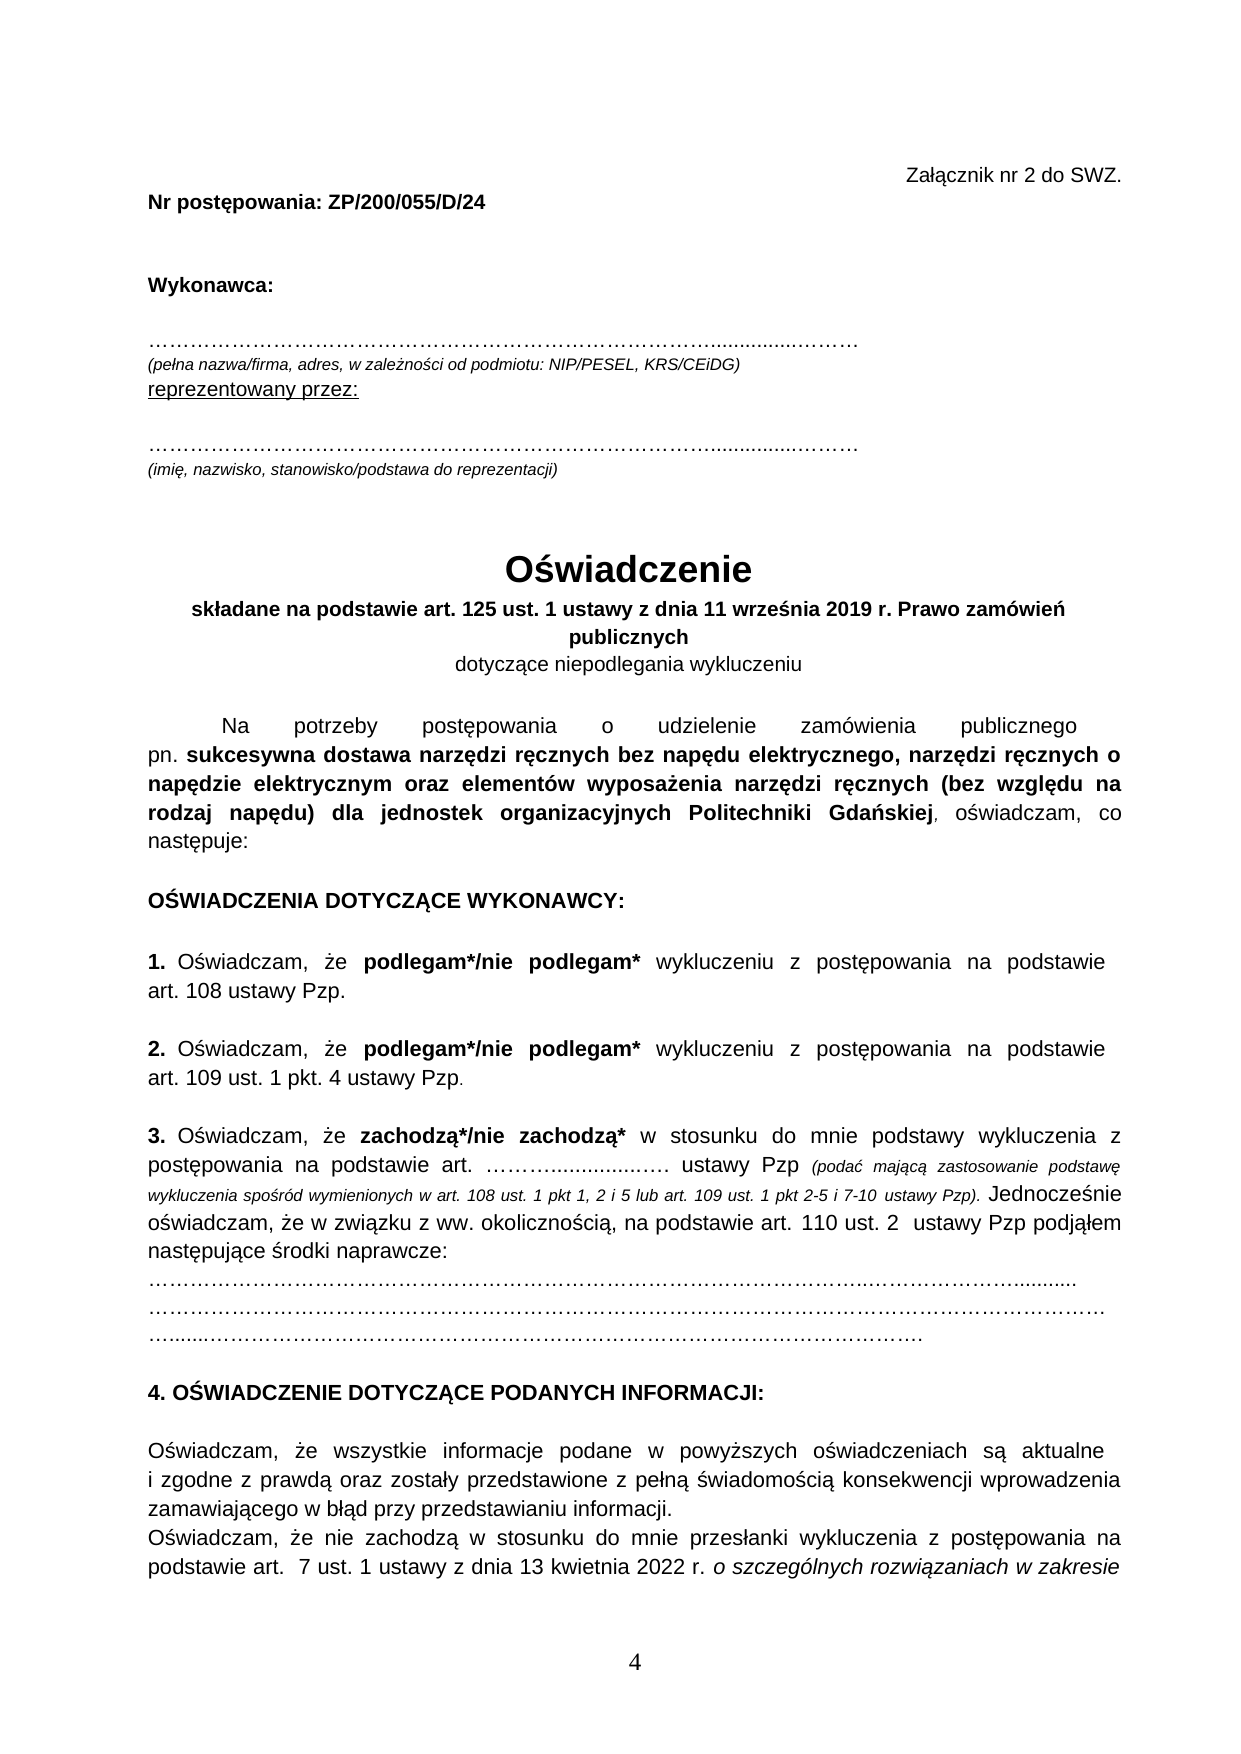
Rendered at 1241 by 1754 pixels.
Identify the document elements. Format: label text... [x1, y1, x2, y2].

text (imię, nazwisko, stanowisko/podstawa do reprezentacji) [148, 459, 1122, 479]
text Na potrzeby postępowania o udzielenie zamówienia publicznego pn. sukcesywna dostawa narzędzi ręcznych bez napędu elektrycznego, narzędzi ręcznych o napędzie elektrycznym oraz elementów wyposażenia narzędzi ręcznych (bez względu na rodzaj napędu) dla jednostek organizacyjnych Politechniki Gdańskiej, oświadczam, co następuje: [148, 713, 1122, 854]
list Oświadczam, że zachodzą*/nie zachodzą* w stosunku do mnie podstawy wykluczenia z postępowania na podstawie art. ………...............…. ustawy Pzp (podać mającą zastosowanie podstawę wykluczenia spośród wymienionych w art. 108 ust. 1 pkt 1, 2 i 5 lub art. 109 ust. 1 pkt 2-5 i 7-10 ustawy Pzp). Jednocześnie oświadczam, że w związku z ww. okolicznością, na podstawie art. 110 ust. 2 ustawy Pzp podjąłem następujące środki naprawcze: [148, 1122, 1122, 1263]
text Załącznik nr 2 do SWZ. [192, 162, 1122, 186]
text Nr postępowania: ZP/200/055/D/24 [148, 190, 1122, 214]
text …………………………………………………………………………………………..…………………...........…………………………………………………………………………………………………………………………….......…………………………………………………………………………………………. [148, 1267, 1122, 1346]
text reprezentowany przez: [148, 377, 1122, 401]
text Oświadczam, że wszystkie informacje podane w powyższych oświadczeniach są aktualne i zgodne z prawdą oraz zostały przedstawione z pełną świadomością konsekwencji wprowadzenia zamawiającego w błąd przy przedstawianiu informacji. [148, 1438, 1122, 1521]
text dotyczące niepodlegania wykluczeniu [148, 652, 1109, 676]
list Oświadczam, że podlegam*/nie podlegam* wykluczeniu z postępowania na podstawie art. 109 ust. 1 pkt. 4 ustawy Pzp. [148, 1036, 1122, 1090]
text ………………………………………………………………………...............……… [148, 327, 1122, 351]
text ………………………………………………………………………...............……… [148, 432, 1122, 456]
list Oświadczam, że podlegam*/nie podlegam* wykluczeniu z postępowania na podstawie art. 108 ustawy Pzp. [148, 949, 1122, 1003]
text Wykonawca: [148, 272, 1122, 296]
text 4. OŚWIADCZENIE DOTYCZĄCE PODANYCH INFORMACJI: [148, 1380, 1122, 1405]
text (pełna nazwa/firma, adres, w zależności od podmiotu: NIP/PESEL, KRS/CEiDG) [148, 355, 1122, 374]
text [148, 1525, 1122, 1579]
text składane na podstawie art. 125 ust. 1 ustawy z dnia 11 września 2019 r. Prawo zamówień publicznych [148, 597, 1109, 648]
text OŚWIADCZENIA DOTYCZĄCE WYKONAWCY: [148, 888, 1122, 913]
text Oświadczenie [148, 547, 1109, 591]
